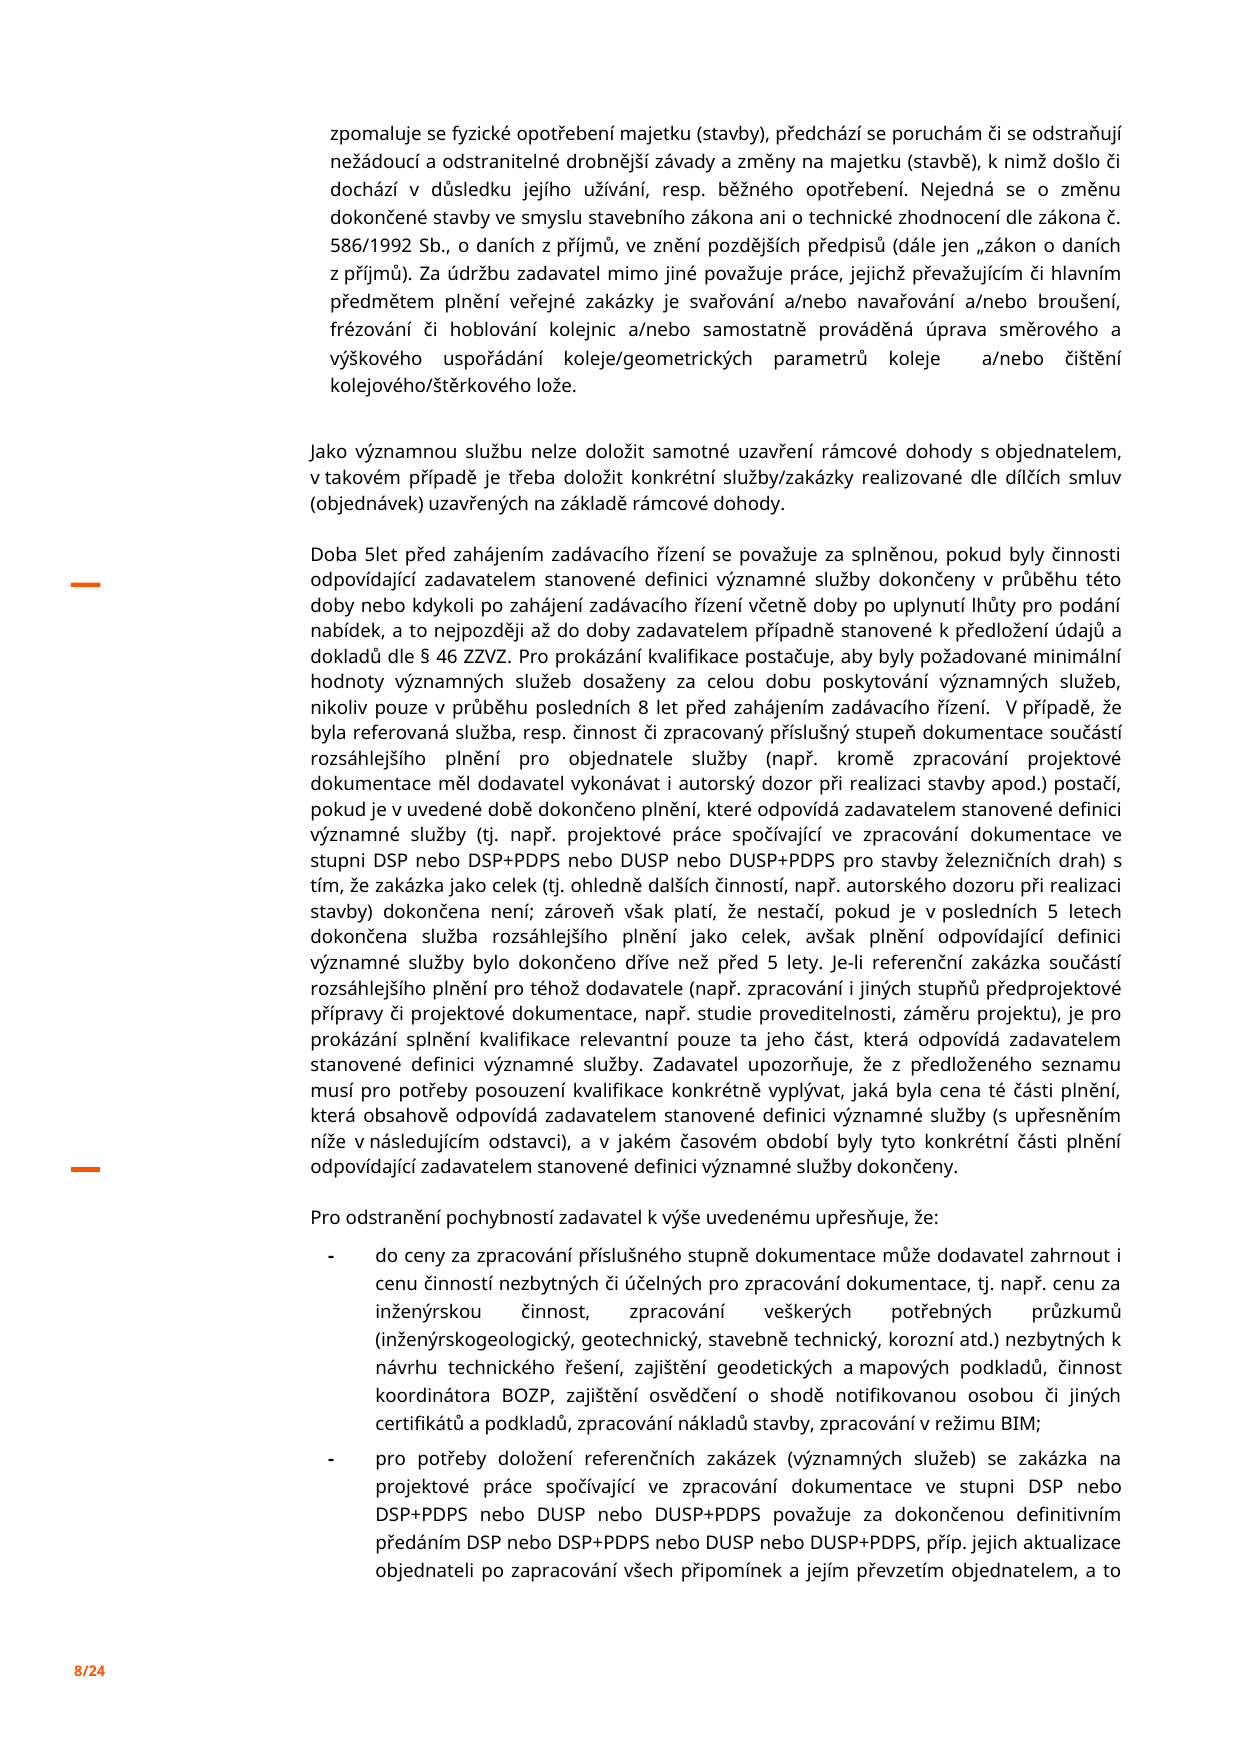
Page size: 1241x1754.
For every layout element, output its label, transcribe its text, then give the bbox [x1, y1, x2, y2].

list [292, 121, 1122, 398]
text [328, 1445, 1122, 1582]
text Doba 5let před zahájením zadávacího řízení se považuje za splněnou, pokud byly činnosti odpovídající zadavatelem stanovené definici významné služby dokončeny v průběhu této doby nebo kdykoli po zahájení zadávacího řízení včetně doby po uplynutí lhůty pro podání nabídek, a to nejpozději až do doby zadavatelem případně stanovené k předložení údajů a dokladů dle § 46 ZZVZ. Pro prokázání kvalifikace postačuje, aby byly požadované minimální hodnoty významných služeb dosaženy za celou dobu poskytování významných služeb, nikoliv pouze v průběhu posledních 8 let před zahájením zadávacího řízení. V případě, že byla referovaná služba, resp. činnost či zpracovaný příslušný stupeň dokumentace součástí rozsáhlejšího plnění pro objednatele služby (např. kromě zpracování projektové dokumentace měl dodavatel vykonávat i autorský dozor při realizaci stavby apod.) postačí, pokud je v uvedené době dokončeno plnění, které odpovídá zadavatelem stanovené definici významné služby (tj. např. projektové práce spočívající ve zpracování dokumentace ve stupni DSP nebo DSP+PDPS nebo DUSP nebo DUSP+PDPS pro stavby železničních drah) s tím, že zakázka jako celek (tj. ohledně dalších činností, např. autorského dozoru při realizaci stavby) dokončena není; zároveň však platí, že nestačí, pokud je v posledních 5 letech dokončena služba rozsáhlejšího plnění jako celek, avšak plnění odpovídající definici významné služby bylo dokončeno dříve než před 5 lety. Je-li referenční zakázka součástí rozsáhlejšího plnění pro téhož dodavatele (např. zpracování i jiných stupňů předprojektové přípravy či projektové dokumentace, např. studie proveditelnosti, záměru projektu), je pro prokázání splnění kvalifikace relevantní pouze ta jeho část, která odpovídá zadavatelem stanovené definici významné služby. Zadavatel upozorňuje, že z předloženého seznamu musí pro potřeby posouzení kvalifikace konkrétně vyplývat, jaká byla cena té části plnění, která obsahově odpovídá zadavatelem stanovené definici významné služby (s upřesněním níže v následujícím odstavci), a v jakém časovém období byly tyto konkrétní části plnění odpovídající zadavatelem stanovené definici významné služby dokončeny. [310, 541, 1122, 1179]
text Jako významnou službu nelze doložit samotné uzavření rámcové dohody s objednatelem, v takovém případě je třeba doložit konkrétní služby/zakázky realizované dle dílčích smluv (objednávek) uzavřených na základě rámcové dohody. [310, 439, 1122, 515]
text Pro odstranění pochybností zadavatel k výše uvedenému upřesňuje, že: [310, 1204, 1122, 1230]
text do ceny za zpracování příslušného stupně dokumentace může dodavatel zahrnout i cenu činností nezbytných či účelných pro zpracování dokumentace, tj. např. cenu za inženýrskou činnost, zpracování veškerých potřebných průzkumů (inženýrskogeologický, geotechnický, stavebně technický, korozní atd.) nezbytných k návrhu technického řešení, zajištění geodetických a mapových podkladů, činnost koordinátora BOZP, zajištění osvědčení o shodě notifikovanou osobou či jiných certifikátů a podkladů, zpracování nákladů stavby, zpracování v režimu BIM; [328, 1242, 1122, 1436]
